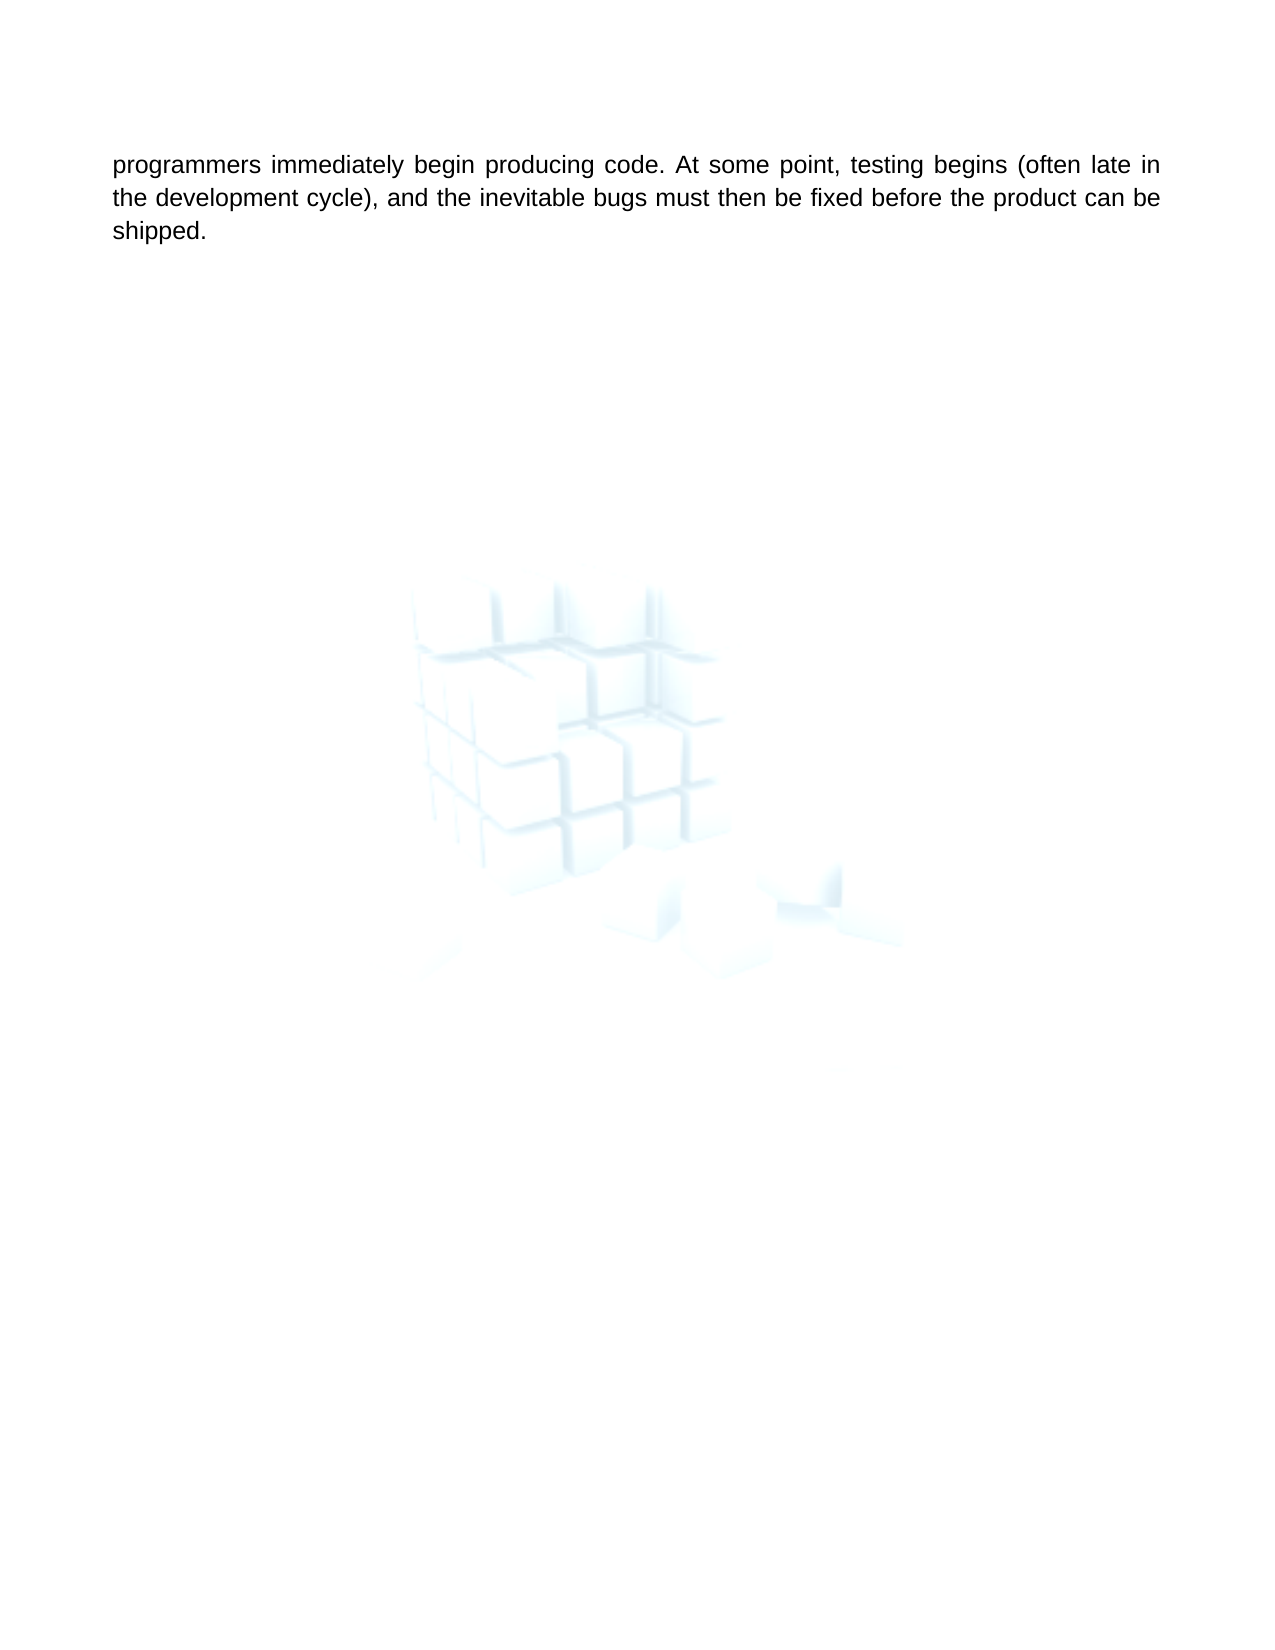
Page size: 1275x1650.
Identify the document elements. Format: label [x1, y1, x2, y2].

text [112, 150, 1162, 245]
